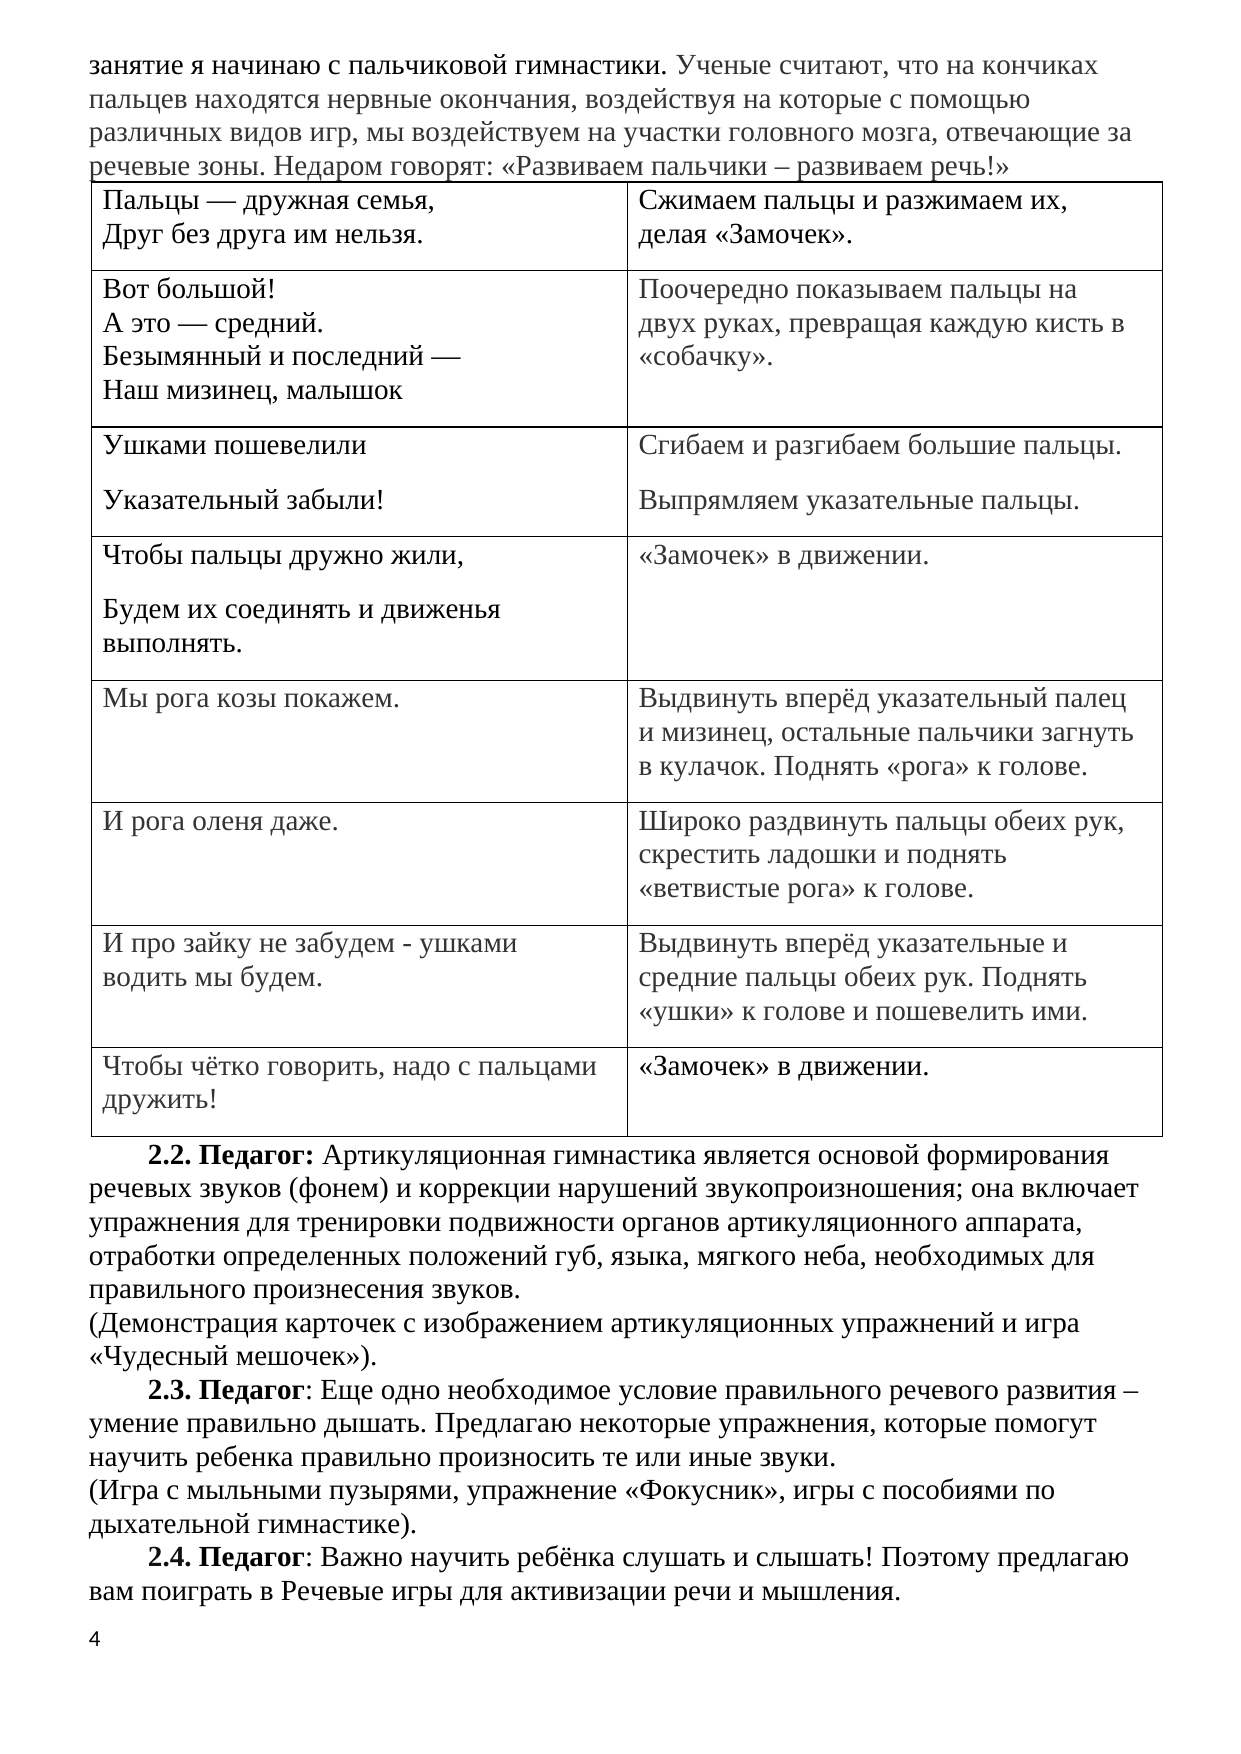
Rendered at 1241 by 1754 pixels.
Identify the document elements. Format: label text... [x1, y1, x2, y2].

table_cell Вот большой! А это — средний. Безымянный и последний — Наш мизинец, малышок [92, 271, 627, 426]
text 2.4. Педагог: Важно научить ребёнка слушать и слышать! Поэтому предлагаю вам поиграть в Речевые игры для активизации речи и мышления. [89, 1539, 1152, 1607]
table_cell Мы рога козы покажем. [92, 681, 627, 802]
table_cell Поочередно показываем пальцы на двух руках, превращая каждую кисть в «собачку». [628, 271, 1162, 426]
table_cell Чтобы пальцы дружно жили, Будем их соединять и движенья выполнять. [92, 537, 627, 679]
table_cell Выдвинуть вперёд указательный палец и мизинец, остальные пальчики загнуть в кулачок. Поднять «рога» к голове. [628, 681, 1162, 802]
text (Игра с мыльными пузырями, упражнение «Фокусник», игры с пособиями по дыхательной гимнастике). [89, 1472, 1152, 1539]
table_cell Ушками пошевелили Указательный забыли! [92, 428, 627, 536]
table_cell Сгибаем и разгибаем большие пальцы. Выпрямляем указательные пальцы. [628, 428, 1162, 536]
table_cell Выдвинуть вперёд указательные и средние пальцы обеих рук. Поднять «ушки» к голове и пошевелить ими. [628, 926, 1162, 1047]
table_cell «Замочек» в движении. [628, 1048, 1162, 1136]
table_cell Чтобы чётко говорить, надо с пальцами дружить! [92, 1048, 627, 1136]
table_header Сжимаем пальцы и разжимаем их, делая «Замочек». [628, 183, 1162, 270]
table_cell «Замочек» в движении. [628, 537, 1162, 679]
table_cell И рога оленя даже. [92, 803, 627, 924]
text 2.2. Педагог: Артикуляционная гимнастика является основой формирования речевых звуков (фонем) и коррекции нарушений звукопроизношения; она включает упражнения для тренировки подвижности органов артикуляционного аппарата, отработки определенных положений губ, языка, мягкого неба, необходимых для правильного произнесения звуков. [89, 1137, 1152, 1305]
text 2.3. Педагог: Еще одно необходимое условие правильного речевого развития – умение правильно дышать. Предлагаю некоторые упражнения, которые помогут научить ребенка правильно произносить те или иные звуки. [89, 1372, 1152, 1472]
table_header Пальцы — дружная семья, Друг без друга им нельзя. [92, 183, 627, 270]
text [89, 47, 1152, 181]
table_cell И про зайку не забудем - ушками водить мы будем. [92, 926, 627, 1047]
table_cell Широко раздвинуть пальцы обеих рук, скрестить ладошки и поднять «ветвистые рога» к голове. [628, 803, 1162, 924]
text (Демонстрация карточек с изображением артикуляционных упражнений и игра «Чудесный мешочек»). [89, 1305, 1152, 1372]
